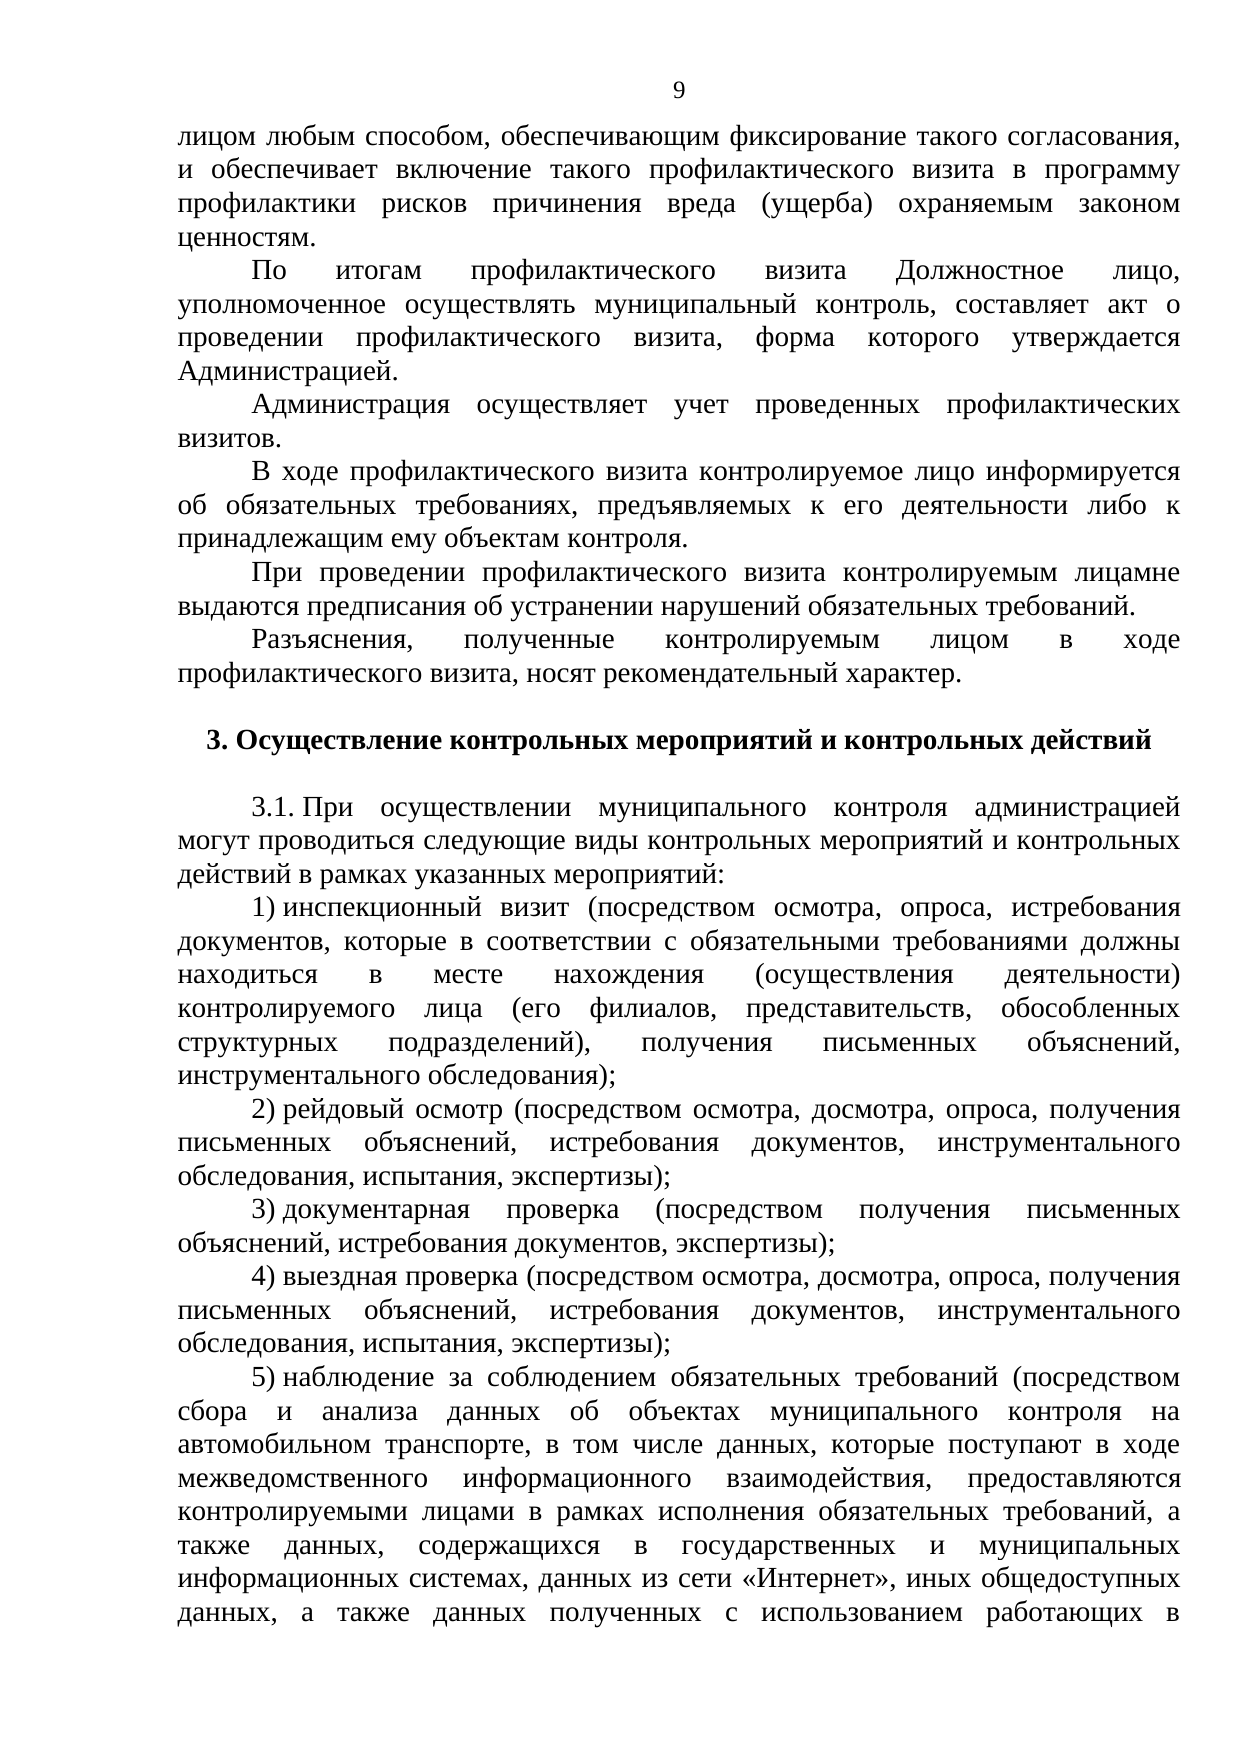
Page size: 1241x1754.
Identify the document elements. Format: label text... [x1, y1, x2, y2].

text 3.1. При осуществлении муниципального контроля администрацией могут проводиться следующие виды контрольных мероприятий и контрольных действий в рамках указанных мероприятий: [177, 789, 1181, 889]
text Разъяснения, полученные контролируемым лицом в ходе профилактического визита, носят рекомендательный характер. [177, 621, 1181, 688]
text 4) выездная проверка (посредством осмотра, досмотра, опроса, получения письменных объяснений, истребования документов, инструментального обследования, испытания, экспертизы); [177, 1258, 1181, 1359]
text 2) рейдовый осмотр (посредством осмотра, досмотра, опроса, получения письменных объяснений, истребования документов, инструментального обследования, испытания, экспертизы); [177, 1091, 1181, 1191]
text 1) инспекционный визит (посредством осмотра, опроса, истребования документов, которые в соответствии с обязательными требованиями должны находиться в месте нахождения (осуществления деятельности) контролируемого лица (его филиалов, представительств, обособленных структурных подразделений), получения письменных объяснений, инструментального обследования); [177, 889, 1181, 1091]
text 3. Осуществление контрольных мероприятий и контрольных действий [177, 722, 1181, 755]
text По итогам профилактического визита Должностное лицо, уполномоченное осуществлять муниципальный контроль, составляет акт о проведении профилактического визита, форма которого утверждается Администрацией. [177, 252, 1181, 386]
text При проведении профилактического визита контролируемым лицамне выдаются предписания об устранении нарушений обязательных требований. [177, 554, 1181, 621]
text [177, 118, 1181, 252]
text Администрация осуществляет учет проведенных профилактических визитов. [177, 386, 1181, 453]
text 3) документарная проверка (посредством получения письменных объяснений, истребования документов, экспертизы); [177, 1191, 1181, 1258]
text В ходе профилактического визита контролируемое лицо информируется об обязательных требованиях, предъявляемых к его деятельности либо к принадлежащим ему объектам контроля. [177, 453, 1181, 554]
